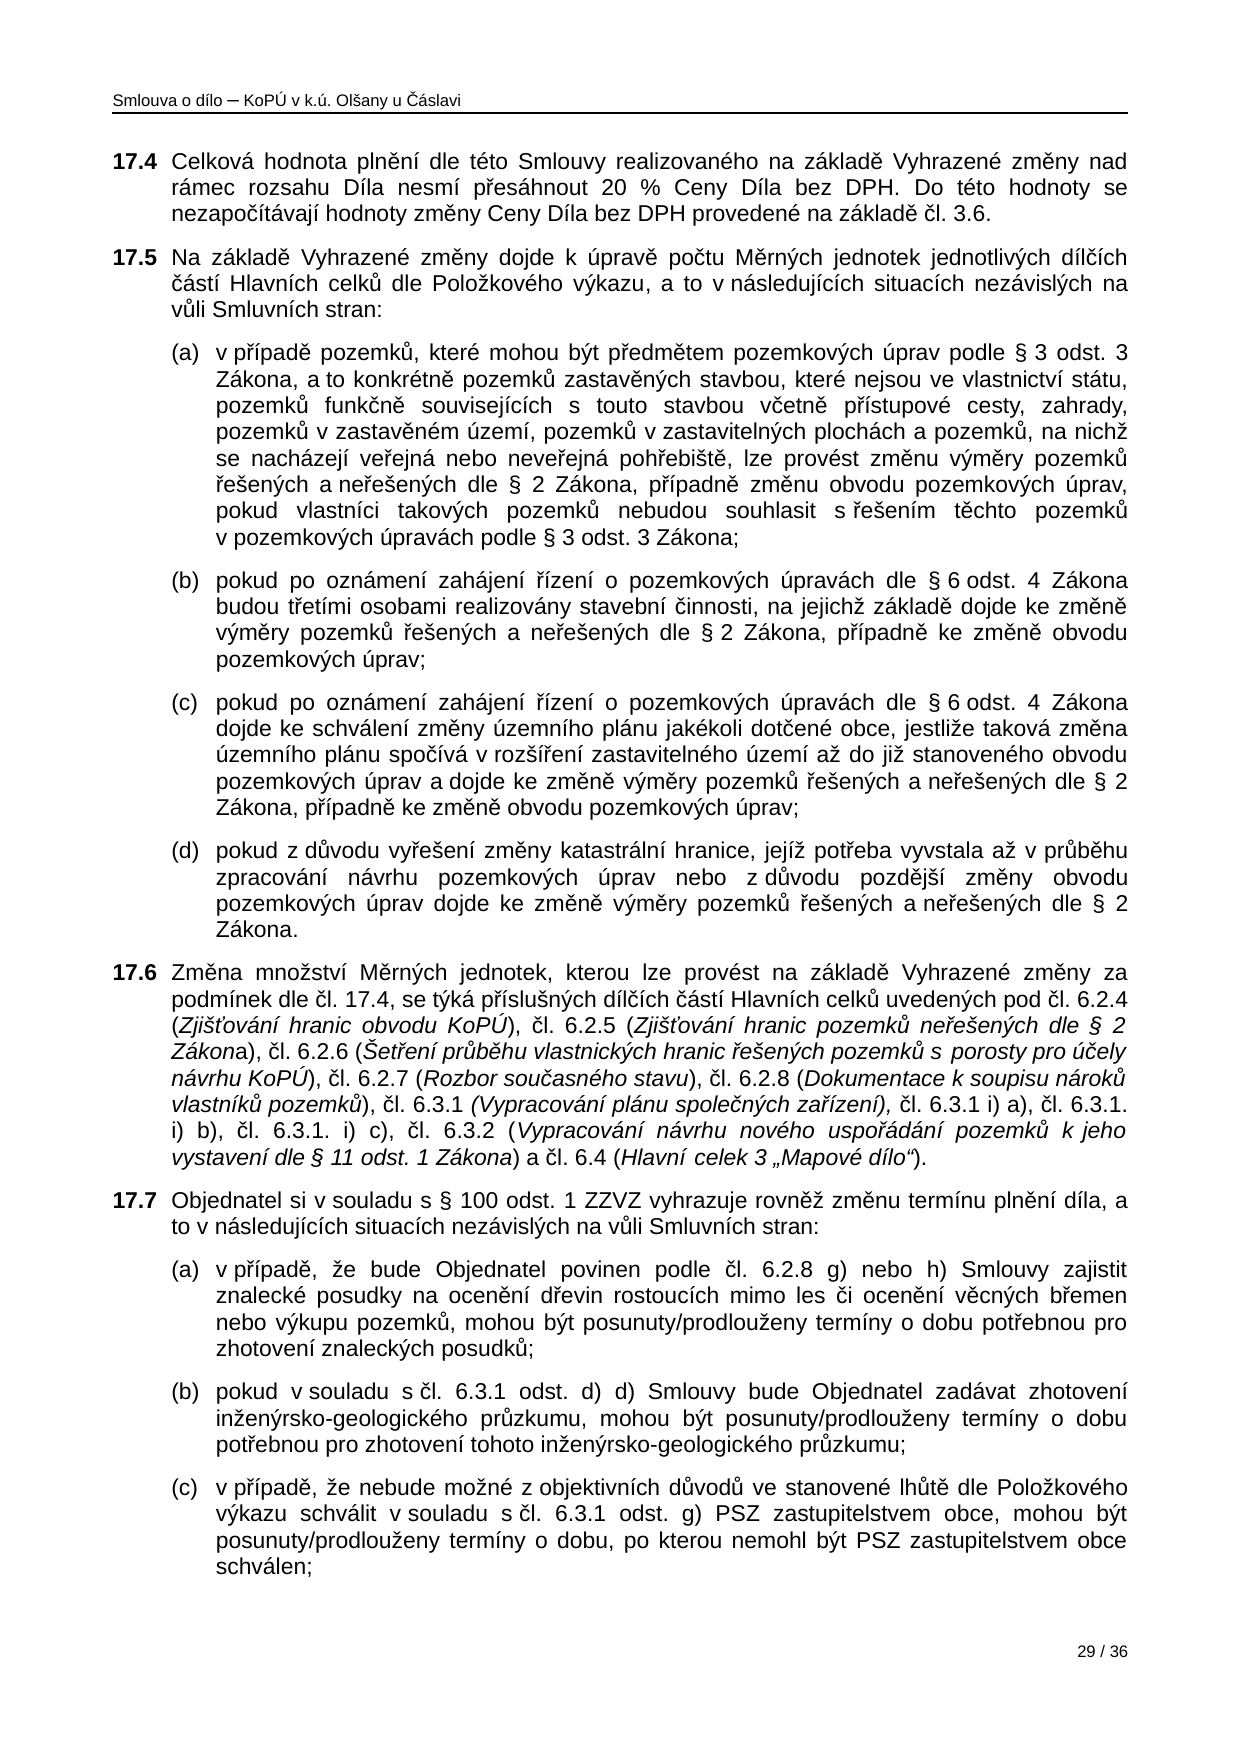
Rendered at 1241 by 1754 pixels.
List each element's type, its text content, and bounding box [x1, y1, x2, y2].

list pokud z důvodu vyřešení změny katastrální hranice, jejíž potřeba vyvstala až v průběhu zpracování návrhu pozemkových úprav nebo z důvodu pozdější změny obvodu pozemkových úprav dojde ke změně výměry pozemků řešených a neřešených dle § 2 Zákona. [171, 837, 1128, 943]
text Změna množství Měrných jednotek, kterou lze provést na základě Vyhrazené změny za podmínek dle čl. 17.4, se týká příslušných dílčích částí Hlavních celků uvedených pod čl. 6.2.4 (Zjišťování hranic obvodu KoPÚ), čl. 6.2.5 (Zjišťování hranic pozemků neřešených dle § 2 Zákona), čl. 6.2.6 (Šetření průběhu vlastnických hranic řešených pozemků s porosty pro účely návrhu KoPÚ), čl. 6.2.7 (Rozbor současného stavu), čl. 6.2.8 (Dokumentace k soupisu nároků vlastníků pozemků), čl. 6.3.1 (Vypracování plánu společných zařízení), čl. 6.3.1 i) a), čl. 6.3.1. i) b), čl. 6.3.1. i) c), čl. 6.3.2 (Vypracování návrhu nového uspořádání pozemků k jeho vystavení dle § 11 odst. 1 Zákona) a čl. 6.4 (Hlavní celek 3 „Mapové dílo“). [112, 959, 1128, 1170]
list pokud po oznámení zahájení řízení o pozemkových úpravách dle § 6 odst. 4 Zákona dojde ke schválení změny územního plánu jakékoli dotčené obce, jestliže taková změna územního plánu spočívá v rozšíření zastavitelného území až do již stanoveného obvodu pozemkových úprav a dojde ke změně výměry pozemků řešených a neřešených dle § 2 Zákona, případně ke změně obvodu pozemkových úprav; [171, 689, 1128, 821]
text Na základě Vyhrazené změny dojde k úpravě počtu Měrných jednotek jednotlivých dílčích částí Hlavních celků dle Položkového výkazu, a to v následujících situacích nezávislých na vůli Smluvních stran: [112, 243, 1128, 322]
text Objednatel si v souladu s § 100 odst. 1 ZZVZ vyhrazuje rovněž změnu termínu plnění díla, a to v následujících situacích nezávislých na vůli Smluvních stran: [112, 1187, 1128, 1239]
list v případě pozemků, které mohou být předmětem pozemkových úprav podle § 3 odst. 3 Zákona, a to konkrétně pozemků zastavěných stavbou, které nejsou ve vlastnictví státu, pozemků funkčně souvisejících s touto stavbou včetně přístupové cesty, zahrady, pozemků v zastavěném území, pozemků v zastavitelných plochách a pozemků, na nichž se nacházejí veřejná nebo neveřejná pohřebiště, lze provést změnu výměry pozemků řešených a neřešených dle § 2 Zákona, případně změnu obvodu pozemkových úprav, pokud vlastníci takových pozemků nebudou souhlasit s řešením těchto pozemků v pozemkových úpravách podle § 3 odst. 3 Zákona; [171, 339, 1128, 550]
list pokud po oznámení zahájení řízení o pozemkových úpravách dle § 6 odst. 4 Zákona budou třetími osobami realizovány stavební činnosti, na jejichž základě dojde ke změně výměry pozemků řešených a neřešených dle § 2 Zákona, případně ke změně obvodu pozemkových úprav; [171, 567, 1128, 672]
text Celková hodnota plnění dle této Smlouvy realizovaného na základě Vyhrazené změny nad rámec rozsahu Díla nesmí přesáhnout 20 % Ceny Díla bez DPH. Do této hodnoty se nezapočítávají hodnoty změny Ceny Díla bez DPH provedené na základě čl. 3.6. [112, 148, 1128, 227]
list v případě, že bude Objednatel povinen podle čl. 6.2.8 g) nebo h) Smlouvy zajistit znalecké posudky na ocenění dřevin rostoucích mimo les či ocenění věcných břemen nebo výkupu pozemků, mohou být posunuty/prodlouženy termíny o dobu potřebnou pro zhotovení znaleckých posudků; [171, 1256, 1128, 1362]
list pokud v souladu s čl. 6.3.1 odst. d) Smlouvy bude Objednatel zadávat zhotovení inženýrsko-geologického průzkumu, mohou být posunuty/prodlouženy termíny o dobu potřebnou pro zhotovení tohoto inženýrsko-geologického průzkumu; [171, 1378, 1128, 1457]
list v případě, že nebude možné z objektivních důvodů ve stanovené lhůtě dle Položkového výkazu schválit v souladu s čl. 6.3.1 odst. g) PSZ zastupitelstvem obce, mohou být posunuty/prodlouženy termíny o dobu, po kterou nemohl být PSZ zastupitelstvem obce schválen; [171, 1474, 1128, 1579]
